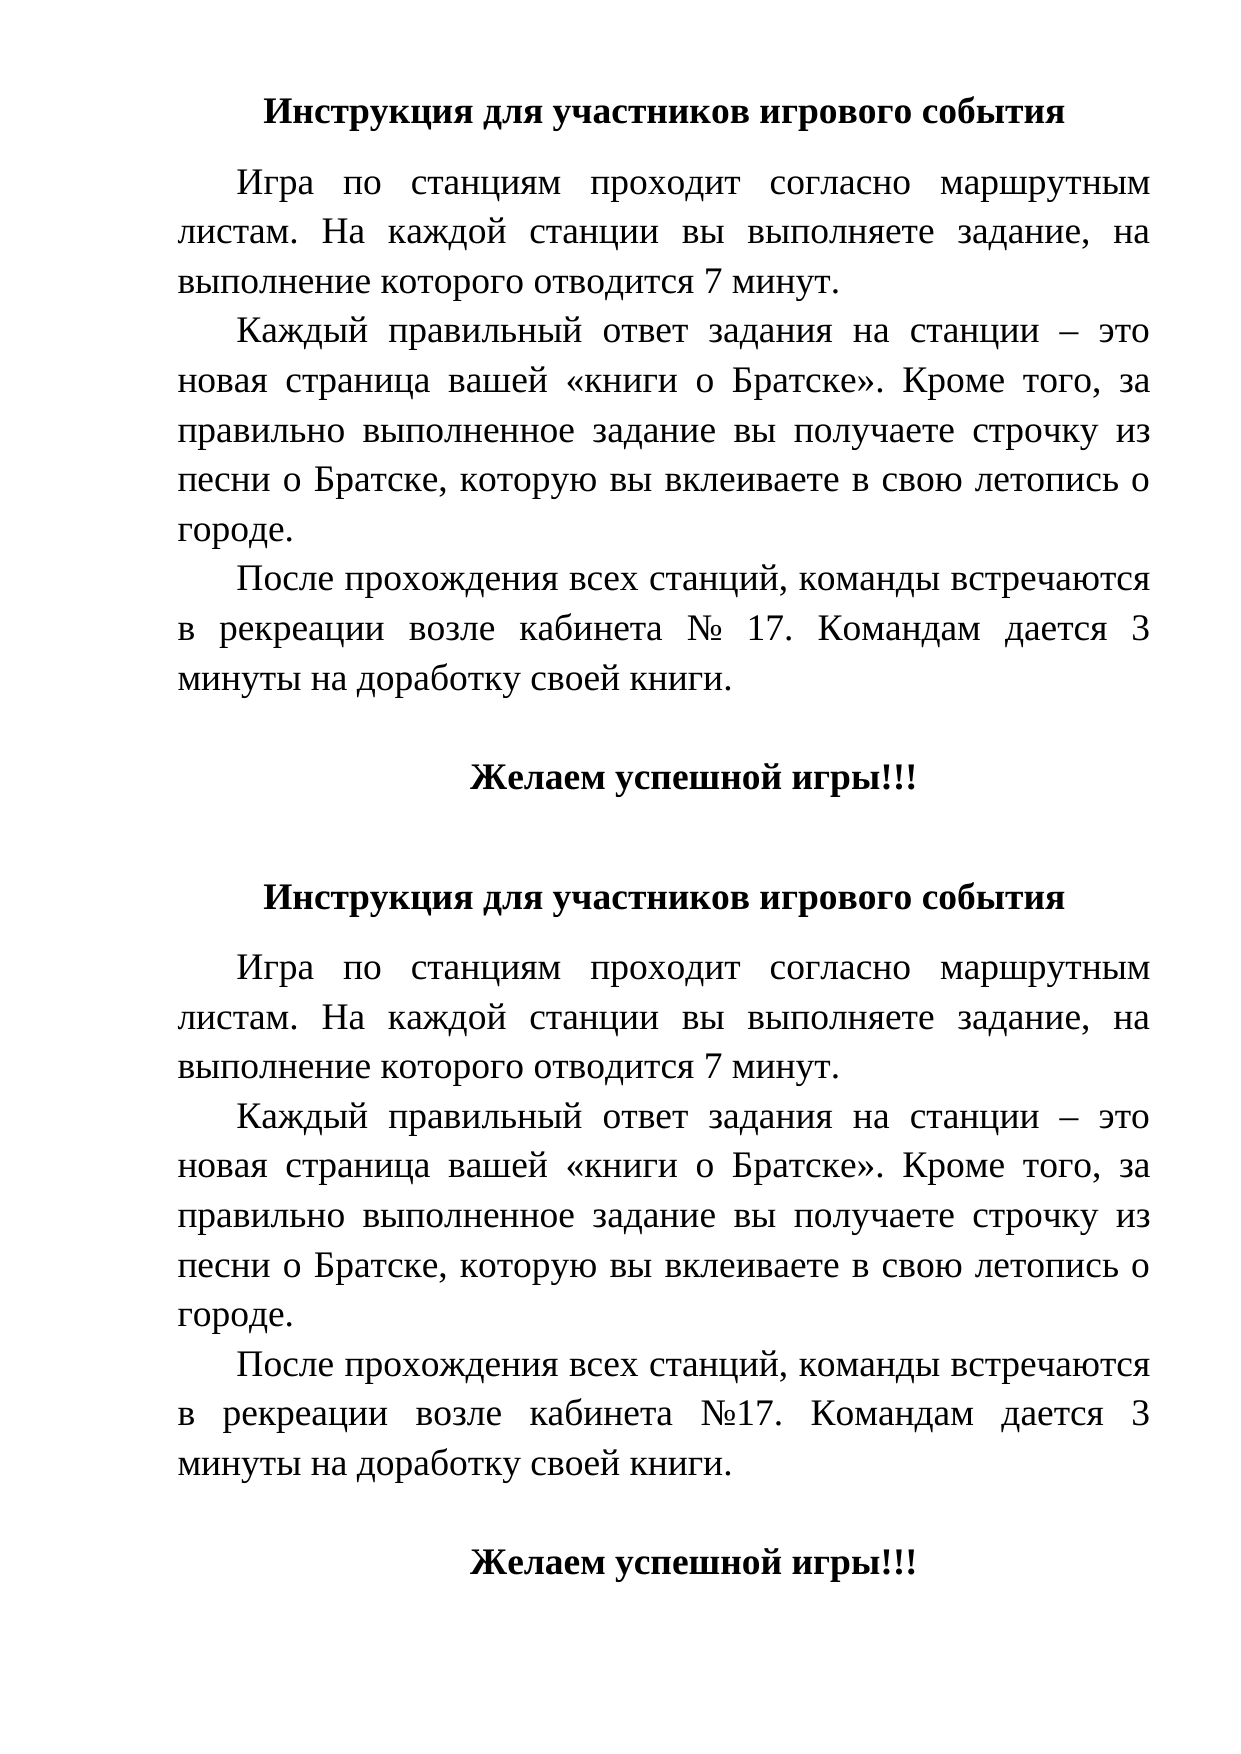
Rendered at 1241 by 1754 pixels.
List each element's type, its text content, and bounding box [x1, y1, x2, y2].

text Игра по станциям проходит согласно маршрутным листам. На каждой станции вы выполняете задание, на выполнение которого отводится 7 минут. [177, 159, 1152, 301]
text Каждый правильный ответ задания на станции – это новая страница вашей «книги о Братске». Кроме того, за правильно выполненное задание вы получаете строчку из песни о Братске, которую вы вклеиваете в свою летопись о городе. [177, 1093, 1152, 1335]
text Инструкция для участников игрового события [177, 874, 1152, 917]
text Каждый правильный ответ задания на станции – это новая страница вашей «книги о Братске». Кроме того, за правильно выполненное задание вы получаете строчку из песни о Братске, которую вы вклеиваете в свою летопись о городе. [177, 308, 1152, 549]
text Желаем успешной игры!!! [177, 1539, 1152, 1583]
text Игра по станциям проходит согласно маршрутным листам. На каждой станции вы выполняете задание, на выполнение которого отводится 7 минут. [177, 944, 1152, 1087]
text После прохождения всех станций, команды встречаются в рекреации возле кабинета № 17. Командам дается 3 минуты на доработку своей книги. [177, 556, 1152, 698]
text Инструкция для участников игрового события [177, 89, 1152, 132]
text Желаем успешной игры!!! [177, 754, 1152, 797]
text После прохождения всех станций, команды встречаются в рекреации возле кабинета №17. Командам дается 3 минуты на доработку своей книги. [177, 1341, 1152, 1483]
